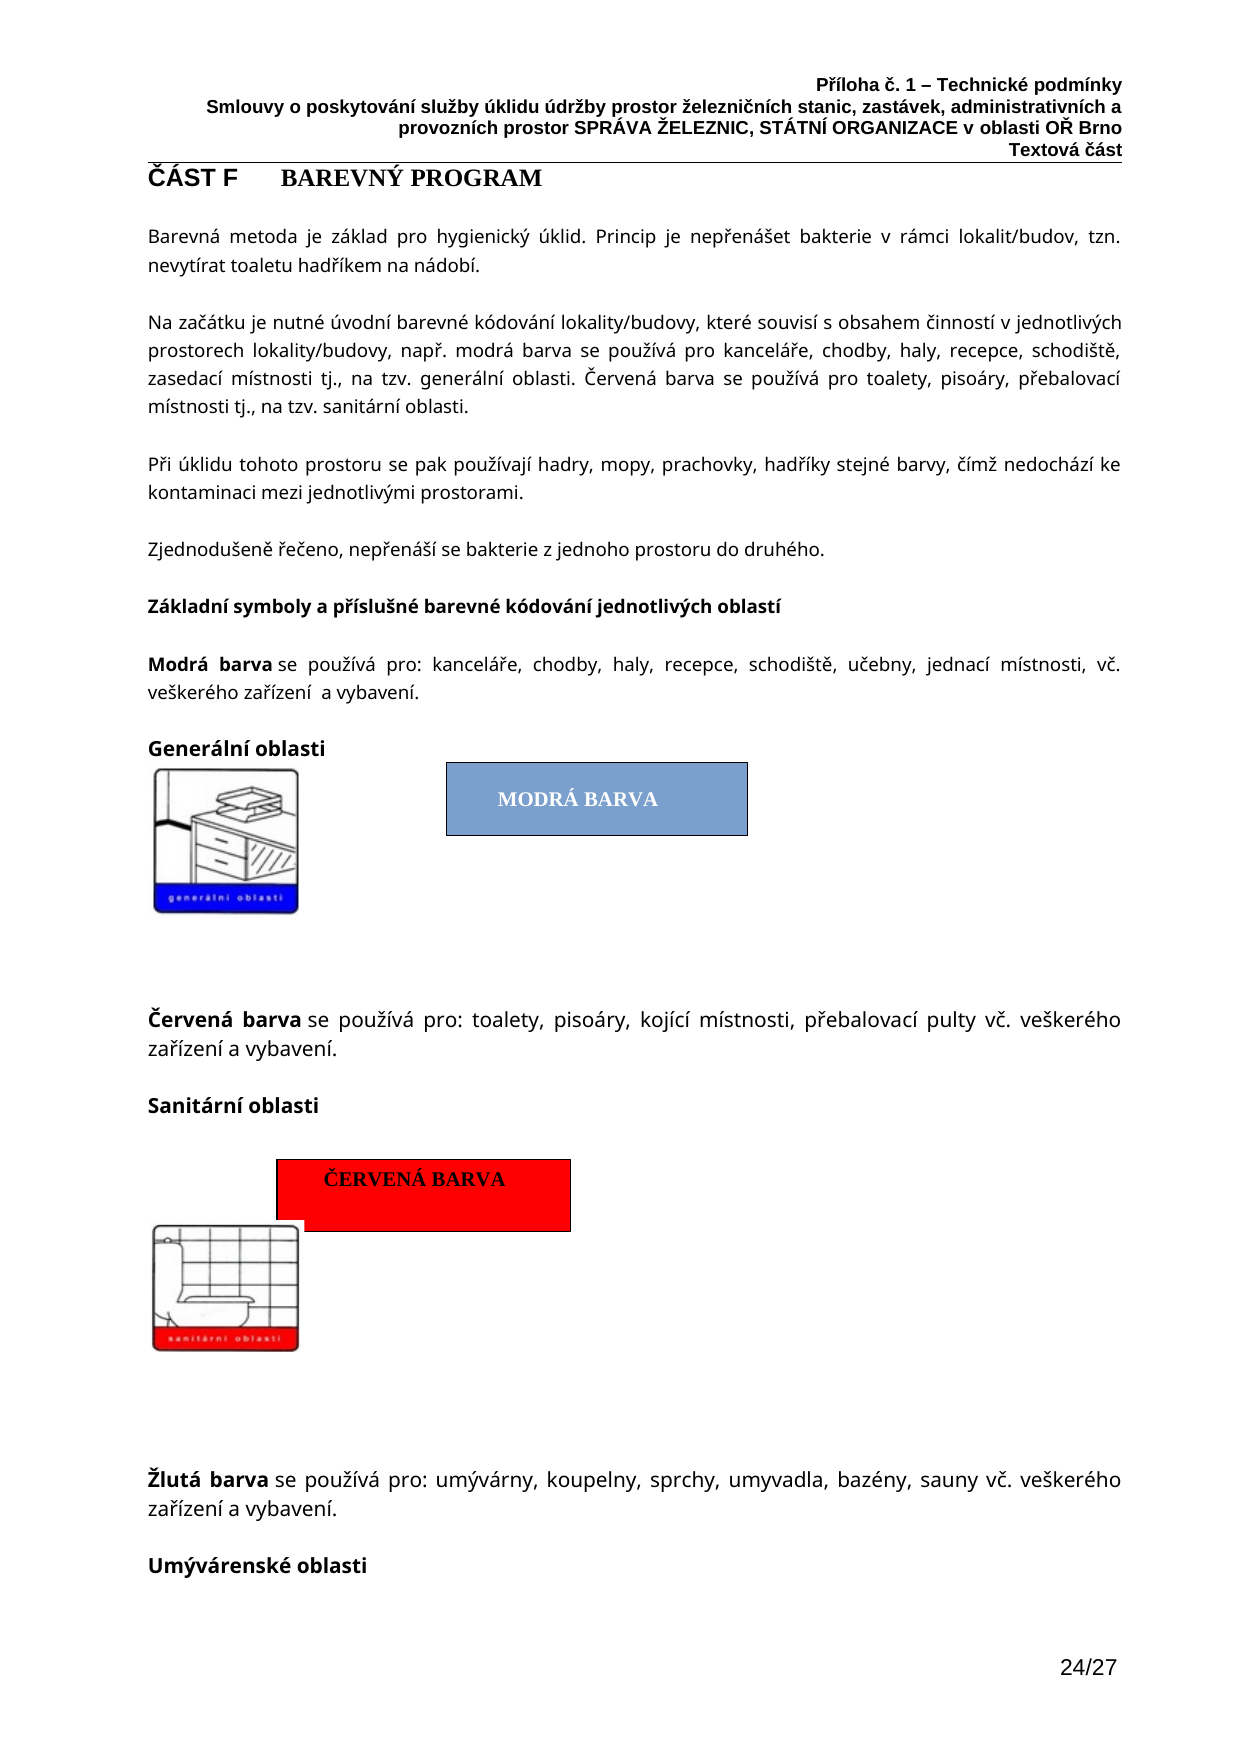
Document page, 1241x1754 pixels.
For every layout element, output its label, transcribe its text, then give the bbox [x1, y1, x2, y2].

text Modrá barva se používá pro: kanceláře, chodby, haly, recepce, schodiště, učebny, jednací místnosti, vč. veškerého zařízení a vybavení. [148, 648, 1122, 704]
text Zjednodušeně řečeno, nepřenáší se bakterie z jednoho prostoru do druhého. [148, 534, 1122, 562]
text Základní symboly a příslušné barevné kódování jednotlivých oblastí [148, 591, 1122, 619]
picture [148, 763, 303, 919]
list BAREVNÝ PROGRAM [148, 163, 1122, 192]
text Sanitární oblasti [148, 1091, 1122, 1120]
text Umývárenské oblasti [148, 1552, 1122, 1580]
text Červená barva se používá pro: toalety, pisoáry, kojící místnosti, přebalovací pulty vč. veškerého zařízení a vybavení. [148, 1005, 1122, 1062]
picture [148, 1220, 305, 1357]
text Žlutá barva se používá pro: umývárny, koupelny, sprchy, umyvadla, bazény, sauny vč. veškerého zařízení a vybavení. [148, 1466, 1122, 1522]
text Barevná metoda je základ pro hygienický úklid. Princip je nepřenášet bakterie v rámci lokalit/budov, tzn. nevytírat toaletu hadříkem na nádobí. [148, 221, 1122, 277]
text Na začátku je nutné úvodní barevné kódování lokality/budovy, které souvisí s obsahem činností v jednotlivých prostorech lokality/budovy, např. modrá barva se používá pro kanceláře, chodby, haly, recepce, schodiště, zasedací místnosti tj., na tzv. generální oblasti. Červená barva se používá pro toalety, pisoáry, přebalovací místnosti tj., na tzv. sanitární oblasti. [148, 307, 1122, 419]
text Při úklidu tohoto prostoru se pak používají hadry, mopy, prachovky, hadříky stejné barvy, čímž nedochází ke kontaminaci mezi jednotlivými prostorami. [148, 448, 1122, 504]
text Generální oblasti [148, 734, 1122, 762]
